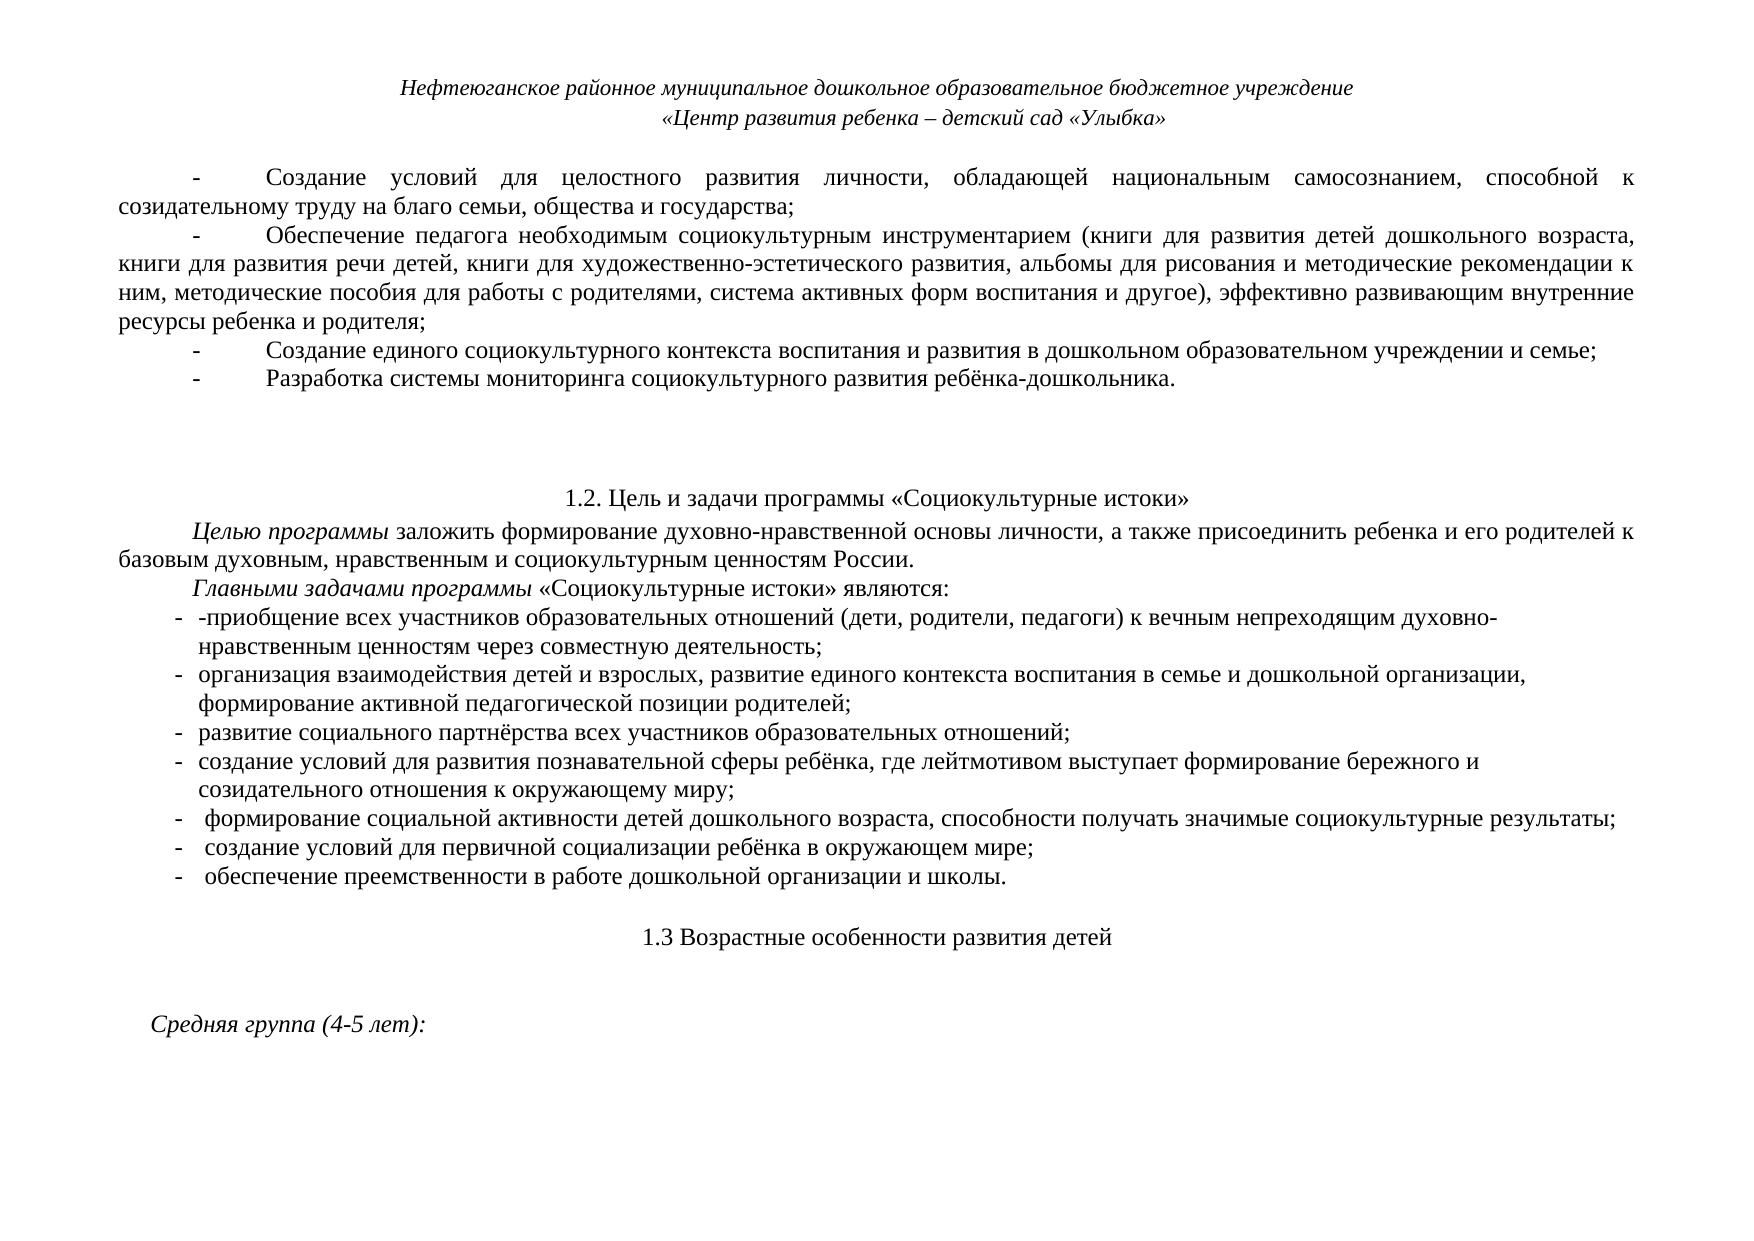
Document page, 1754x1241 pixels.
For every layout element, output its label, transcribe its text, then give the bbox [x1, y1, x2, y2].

subtitle 1.3 Возрастные особенности развития детей [118, 922, 1636, 951]
list -приобщение всех участников образовательных отношений (дети, родители, педагоги) к вечным непреходящим духовно-нравственным ценностям через совместную деятельность; [174, 602, 1636, 659]
list обеспечение преемственности в работе дошкольной организации и школы. [174, 861, 1636, 889]
text Главными задачами программы «Социокультурные истоки» являются: [118, 573, 1636, 602]
list создание условий для первичной социализации ребёнка в окружающем мире; [174, 832, 1636, 861]
list Создание условий для целостного развития личности, обладающей национальным самосознанием, способной к созидательному труду на благо семьи, общества и государства; [118, 162, 1636, 220]
list Обеспечение педагога необходимым социокультурным инструментарием (книги для развития детей дошкольного возраста, книги для развития речи детей, книги для художественно-эстетического развития, альбомы для рисования и методические рекомендации к ним, методические пособия для работы с родителями, система активных форм воспитания и другое), эффективно развивающим внутренние ресурсы ребенка и родителя; [118, 220, 1636, 335]
list Разработка системы мониторинга социокультурного развития ребёнка-дошкольника. [118, 363, 1636, 392]
text Целью программы заложить формирование духовно-нравственной основы личности, а также присоединить ребенка и его родителей к базовым духовным, нравственным и социокультурным ценностям России. [118, 516, 1636, 573]
list организация взаимодействия детей и взрослых, развитие единого контекста воспитания в семье и дошкольной организации, формирование активной педагогической позиции родителей; [174, 659, 1636, 717]
list Создание единого социокультурного контекста воспитания и развития в дошкольном образовательном учреждении и семье; [118, 335, 1636, 363]
subtitle 1.2. Цель и задачи программы «Социокультурные истоки» [118, 483, 1636, 511]
list формирование социальной активности детей дошкольного возраста, способности получать значимые социокультурные результаты; [174, 803, 1636, 832]
list создание условий для развития познавательной сферы ребёнка, где лейтмотивом выступает формирование бережного и созидательного отношения к окружающему миру; [174, 746, 1636, 803]
text Средняя группа (4-5 лет): [150, 1009, 1636, 1038]
list развитие социального партнёрства всех участников образовательных отношений; [174, 717, 1636, 746]
